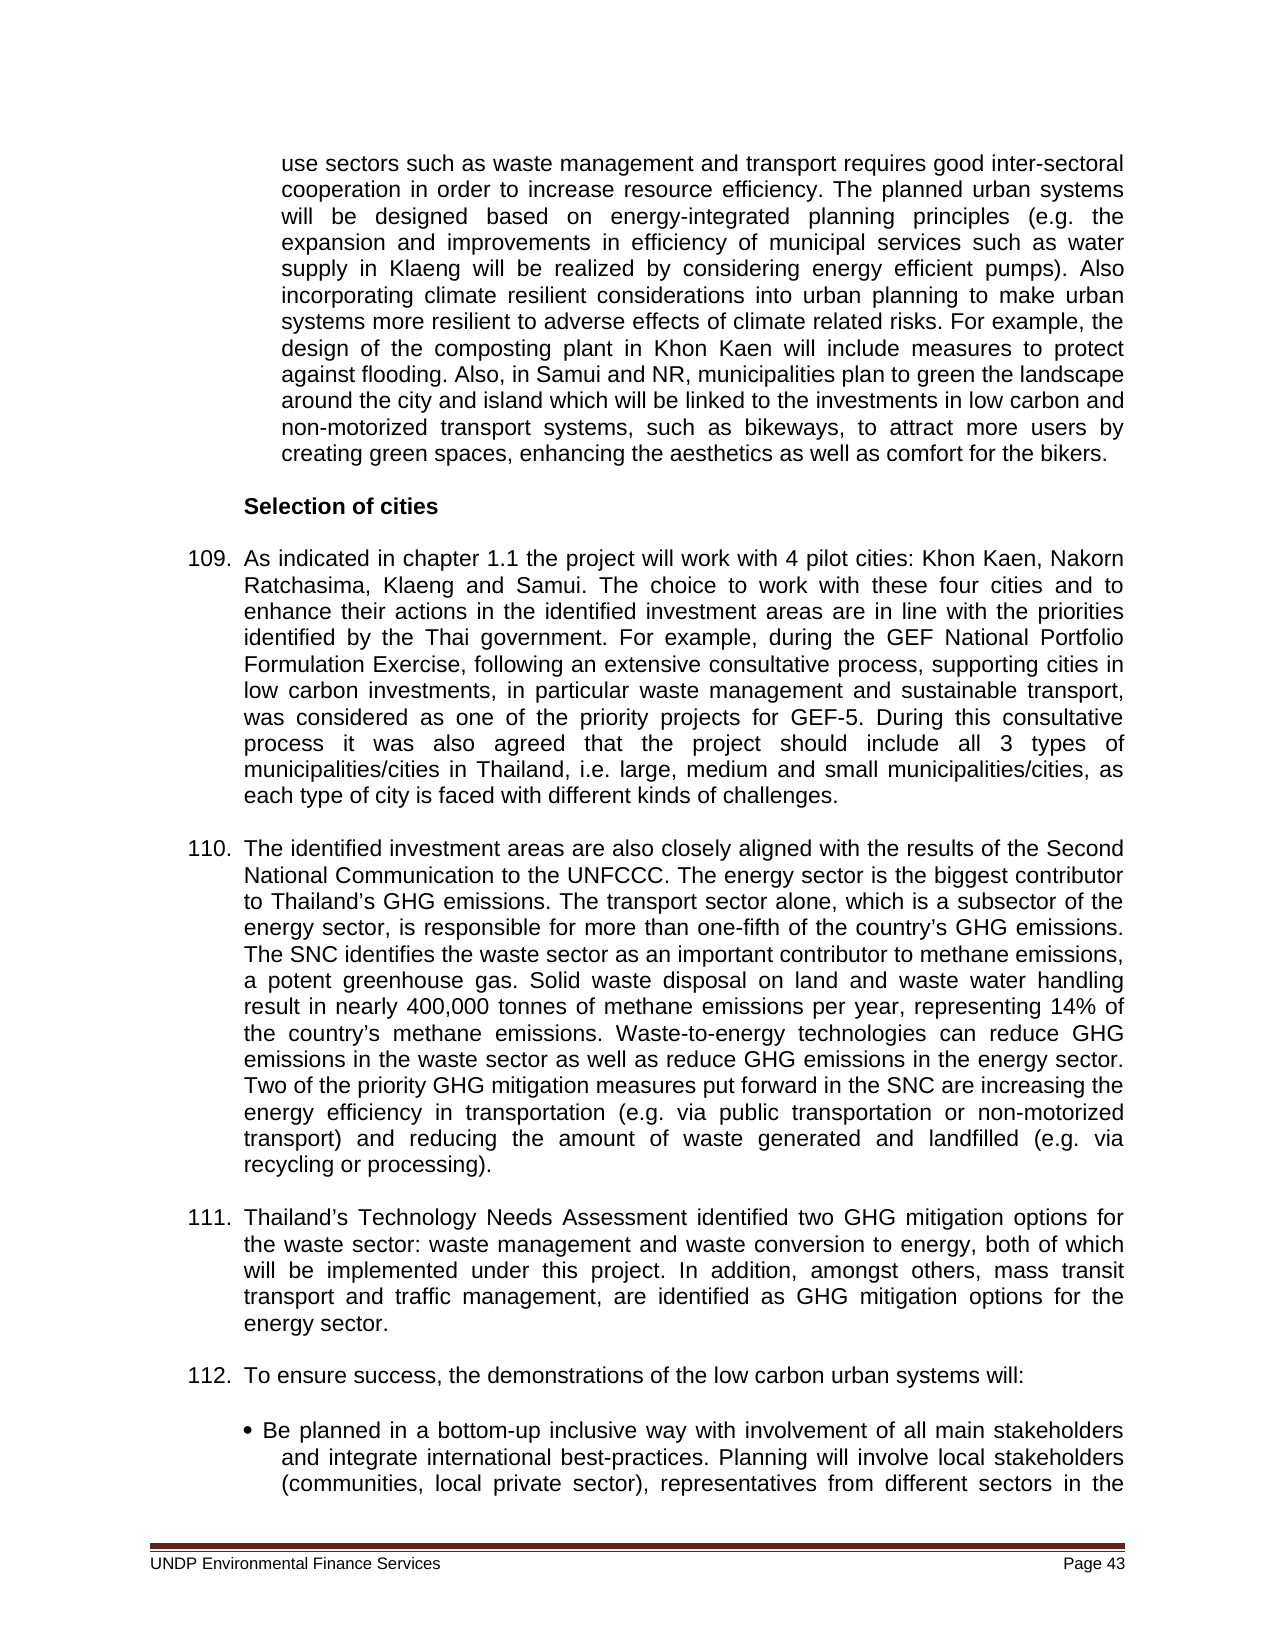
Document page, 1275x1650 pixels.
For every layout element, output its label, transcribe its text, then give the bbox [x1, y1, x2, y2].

list Selection of cities [206, 493, 1125, 519]
list Thailand’s Technology Needs Assessment identified two GHG mitigation options for the waste sector: waste management and waste conversion to energy, both of which will be implemented under this project. In addition, amongst others, mass transit transport and traffic management, are identified as GHG mitigation options for the energy sector. [187, 1204, 1125, 1336]
list As indicated in chapter 1.1 the project will work with 4 pilot cities: Khon Kaen, Nakorn Ratchasima, Klaeng and Samui. The choice to work with these four cities and to enhance their actions in the identified investment areas are in line with the priorities identified by the Thai government. For example, during the GEF National Portfolio Formulation Exercise, following an extensive consultative process, supporting cities in low carbon investments, in particular waste management and sustainable transport, was considered as one of the priority projects for GEF-5. During this consultative process it was also agreed that the project should include all 3 types of municipalities/cities in Thailand, i.e. large, medium and small municipalities/cities, as each type of city is faced with different kinds of challenges. [187, 545, 1125, 809]
list The identified investment areas are also closely aligned with the results of the Second National Communication to the UNFCCC. The energy sector is the biggest contributor to Thailand’s GHG emissions. The transport sector alone, which is a subsector of the energy sector, is responsible for more than one-fifth of the country’s GHG emissions. The SNC identifies the waste sector as an important contributor to methane emissions, a potent greenhouse gas. Solid waste disposal on land and waste water handling result in nearly 400,000 tonnes of methane emissions per year, representing 14% of the country’s methane emissions. Waste-to-energy technologies can reduce GHG emissions in the waste sector as well as reduce GHG emissions in the energy sector. Two of the priority GHG mitigation measures put forward in the SNC are increasing the energy efficiency in transportation (e.g. via public transportation or non-motorized transport) and reducing the amount of waste generated and landfilled (e.g. via recycling or processing). [187, 835, 1125, 1178]
list To ensure success, the demonstrations of the low carbon urban systems will: [187, 1362, 1125, 1389]
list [244, 1417, 1125, 1496]
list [244, 150, 1125, 466]
